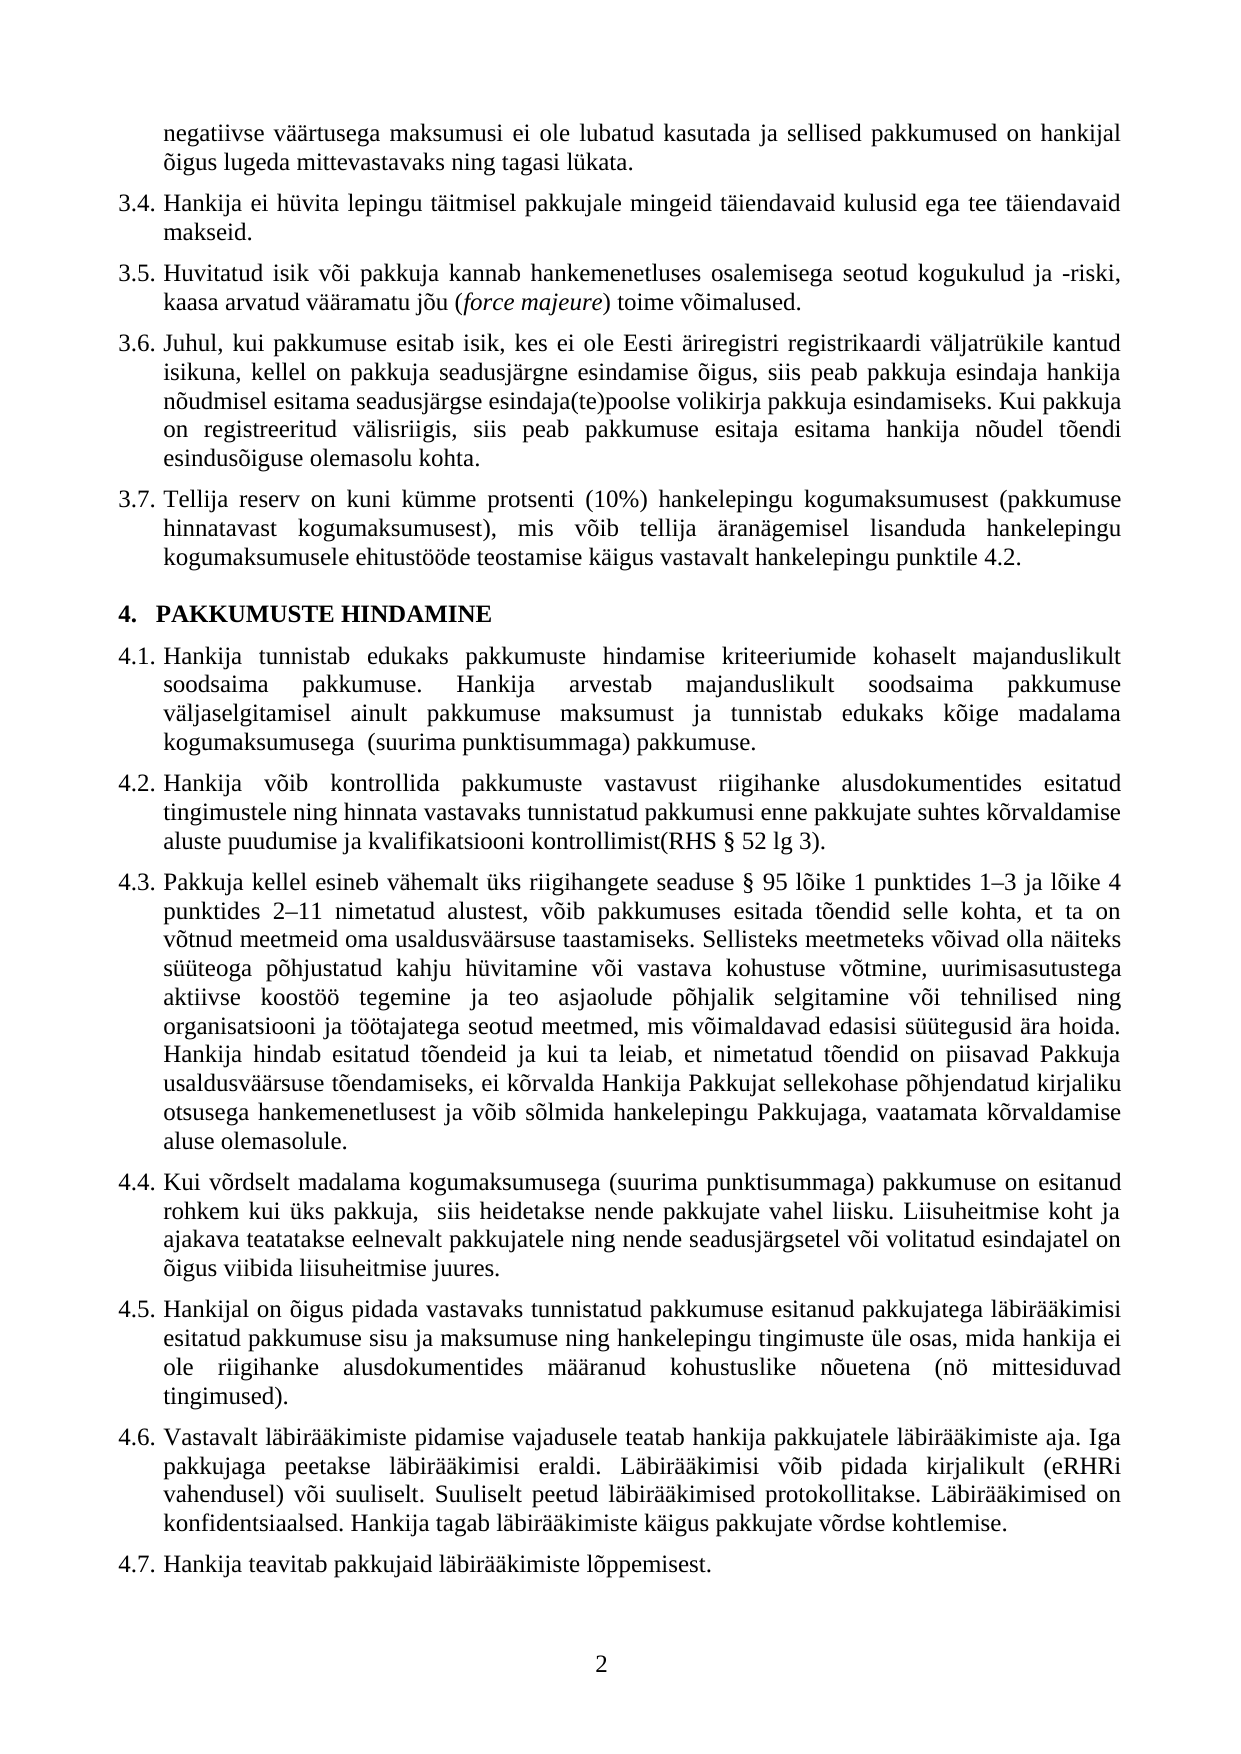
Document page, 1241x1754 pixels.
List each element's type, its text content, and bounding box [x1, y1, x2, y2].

list PAKKUMUSTE HINDAMINE [118, 599, 1122, 628]
text Kui võrdselt madalama kogumaksumusega (suurima punktisummaga) pakkumuse on esitanud rohkem kui üks pakkuja, siis heidetakse nende pakkujate vahel liisku. Liisuheitmise koht ja ajakava teatatakse eelnevalt pakkujatele ning nende seadusjärgsetel või volitatud esindajatel on õigus viibida liisuheitmise juures. [118, 1167, 1122, 1282]
text Hankija tunnistab edukaks pakkumuste hindamise kriteeriumide kohaselt majanduslikult soodsaima pakkumuse. Hankija arvestab majanduslikult soodsaima pakkumuse väljaselgitamisel ainult pakkumuse maksumust ja tunnistab edukaks kõige madalama kogumaksumusega (suurima punktisummaga) pakkumuse. [118, 641, 1122, 756]
text Huvitatud isik või pakkuja kannab hankemenetluses osalemisega seotud kogukulud ja -riski, kaasa arvatud vääramatu jõu (force majeure) toime võimalused. [118, 258, 1122, 316]
text Hankija võib kontrollida pakkumuste vastavust riigihanke alusdokumentides esitatud tingimustele ning hinnata vastavaks tunnistatud pakkumusi enne pakkujate suhtes kõrvaldamise aluste puudumise ja kvalifikatsiooni kontrollimist(RHS § 52 lg 3). [118, 768, 1122, 854]
text Hankijal on õigus pidada vastavaks tunnistatud pakkumuse esitanud pakkujatega läbirääkimisi esitatud pakkumuse sisu ja maksumuse ning hankelepingu tingimuste üle osas, mida hankija ei ole riigihanke alusdokumentides määranud kohustuslike nõuetena (nö mittesiduvad tingimused). [118, 1294, 1122, 1409]
text Pakkuja kellel esineb vähemalt üks riigihangete seaduse § 95 lõike 1 punktides 1–3 ja lõike 4 punktides 2–11 nimetatud alustest, võib pakkumuses esitada tõendid selle kohta, et ta on võtnud meetmeid oma usaldusväärsuse taastamiseks. Sellisteks meetmeteks võivad olla näiteks süüteoga põhjustatud kahju hüvitamine või vastava kohustuse võtmine, uurimisasutustega aktiivse koostöö tegemine ja teo asjaolude põhjalik selgitamine või tehnilised ning organisatsiooni ja töötajatega seotud meetmed, mis võimaldavad edasisi süütegusid ära hoida. Hankija hindab esitatud tõendeid ja kui ta leiab, et nimetatud tõendid on piisavad Pakkuja usaldusväärsuse tõendamiseks, ei kõrvalda Hankija Pakkujat sellekohase põhjendatud kirjaliku otsusega hankemenetlusest ja võib sõlmida hankelepingu Pakkujaga, vaatamata kõrvaldamise aluse olemasolule. [118, 867, 1122, 1154]
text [118, 118, 1122, 176]
text Hankija ei hüvita lepingu täitmisel pakkujale mingeid täiendavaid kulusid ega tee täiendavaid makseid. [118, 188, 1122, 246]
text Vastavalt läbirääkimiste pidamise vajadusele teatab hankija pakkujatele läbirääkimiste aja. Iga pakkujaga peetakse läbirääkimisi eraldi. Läbirääkimisi võib pidada kirjalikult (eRHRi vahendusel) või suuliselt. Suuliselt peetud läbirääkimised protokollitakse. Läbirääkimised on konfidentsiaalsed. Hankija tagab läbirääkimiste käigus pakkujate võrdse kohtlemise. [118, 1422, 1122, 1537]
text Juhul, kui pakkumuse esitab isik, kes ei ole Eesti äriregistri registrikaardi väljatrükile kantud isikuna, kellel on pakkuja seadusjärgne esindamise õigus, siis peab pakkuja esindaja hankija nõudmisel esitama seadusjärgse esindaja(te)poolse volikirja pakkuja esindamiseks. Kui pakkuja on registreeritud välisriigis, siis peab pakkumuse esitaja esitama hankija nõudel tõendi esindusõiguse olemasolu kohta. [118, 328, 1122, 472]
text Tellija reserv on kuni kümme protsenti (10%) hankelepingu kogumaksumusest (pakkumuse hinnatavast kogumaksumusest), mis võib tellija äranägemisel lisanduda hankelepingu kogumaksumusele ehitustööde teostamise käigus vastavalt hankelepingu punktile 4.2. [118, 484, 1122, 571]
text Hankija teavitab pakkujaid läbirääkimiste lõppemisest. [118, 1549, 1122, 1578]
